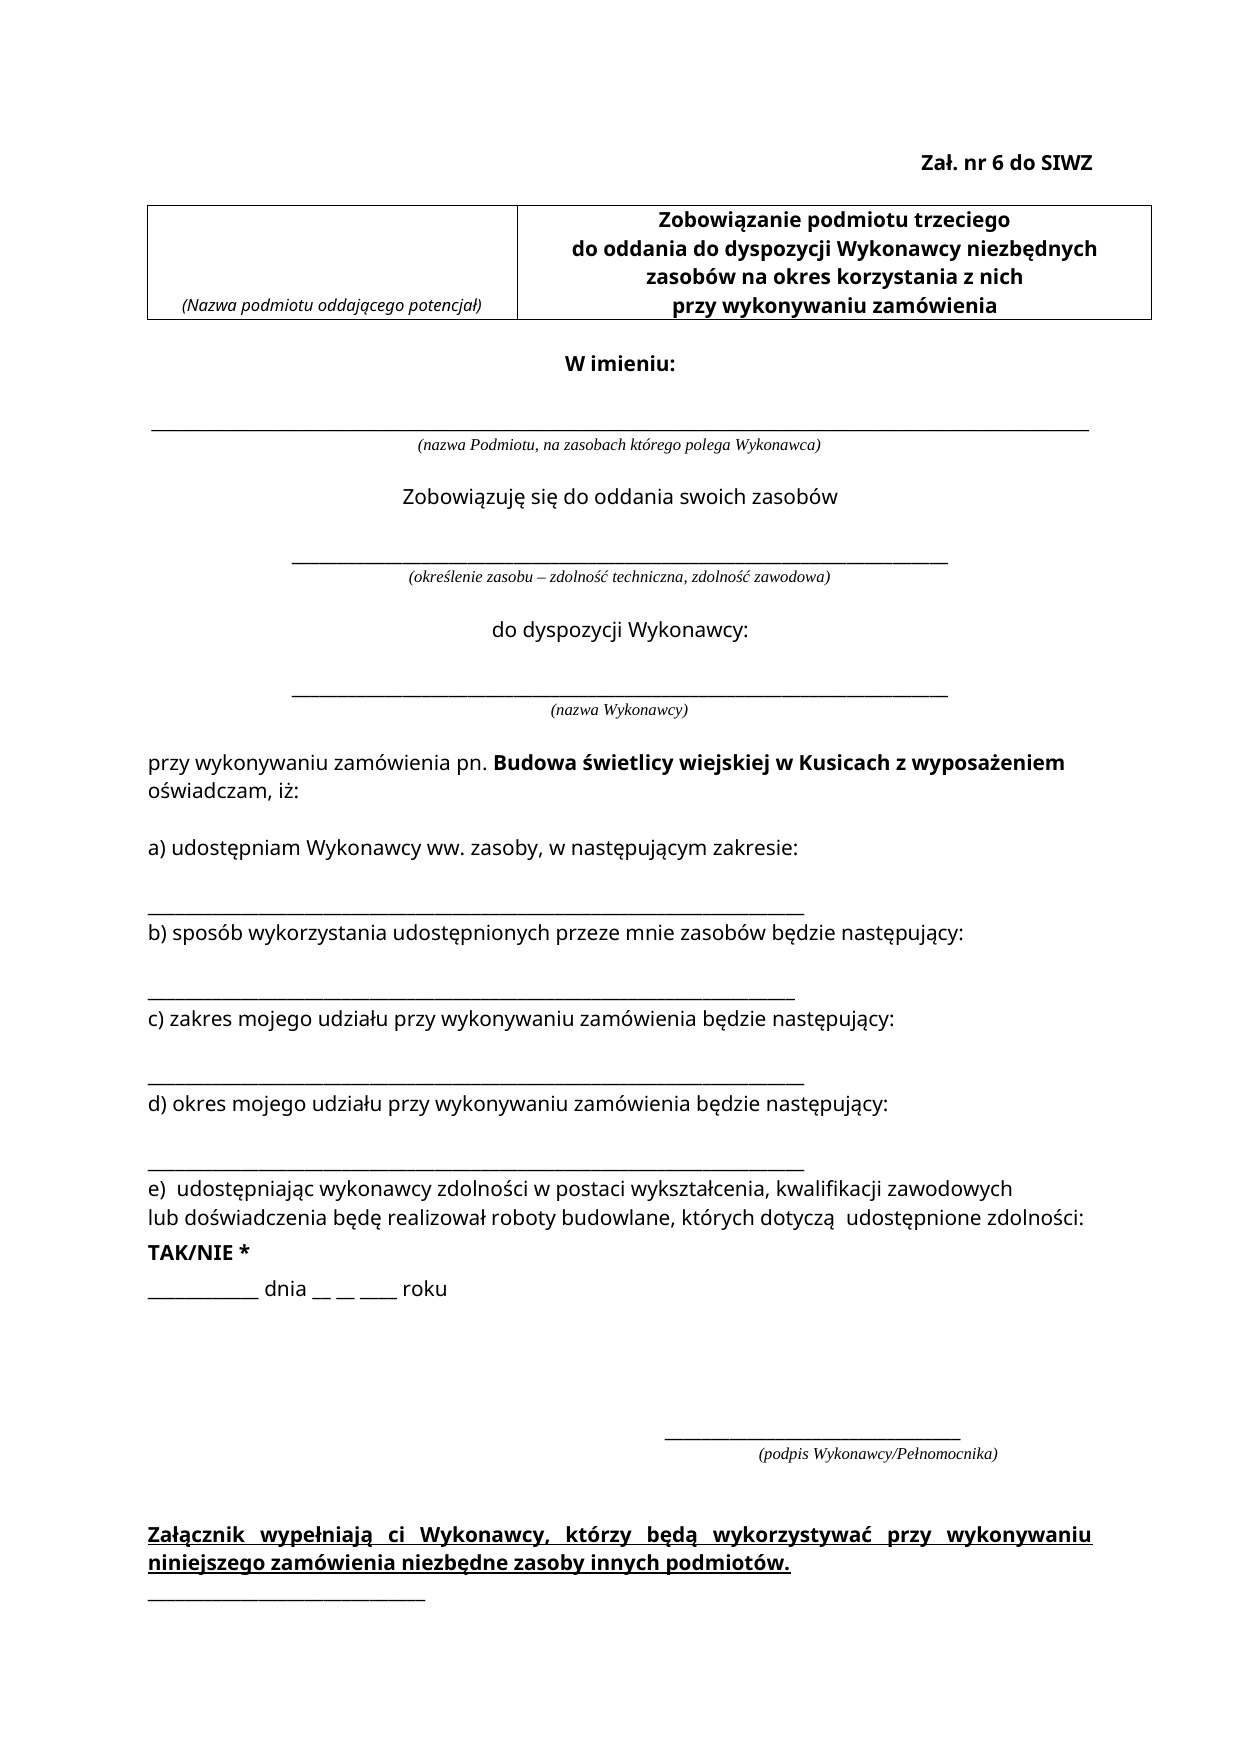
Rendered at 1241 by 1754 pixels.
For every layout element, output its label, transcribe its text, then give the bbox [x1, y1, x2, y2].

text do dyspozycji Wykonawcy: [148, 615, 1093, 643]
text a) udostępniam Wykonawcy ww. zasoby, w następującym zakresie: [148, 833, 1093, 862]
text (nazwa Podmiotu, na zasobach którego polega Wykonawca) [148, 434, 1093, 453]
text ____________ dnia __ __ ____ roku [148, 1267, 1093, 1302]
text _______________________________________________________________________ [148, 890, 1093, 918]
text Załącznik wypełniają ci Wykonawcy, którzy będą wykorzystywać przy wykonywaniu niniejszego zamówienia niezbędne zasoby innych podmiotów. [148, 1520, 1093, 1544]
text ________________________________ [591, 1408, 1093, 1444]
text _______________________________________________________________________ [148, 672, 1093, 700]
text (nazwa Wykonawcy) [148, 700, 1093, 719]
text d) okres mojego udziału przy wykonywaniu zamówienia będzie następujący: [148, 1089, 1093, 1117]
table_header (Nazwa podmiotu oddającego potencjał) [148, 206, 517, 319]
text _______________________________________________________________________ [148, 1146, 1093, 1174]
text lub doświadczenia będę realizował roboty budowlane, których dotyczą udostępnione zdolności: [148, 1203, 1093, 1231]
text W imieniu: [148, 349, 1093, 377]
text (określenie zasobu – zdolność techniczna, zdolność zawodowa) [148, 567, 1093, 586]
text przy wykonywaniu zamówienia pn. Budowa świetlicy wiejskiej w Kusicach z wyposażeniem [148, 748, 1093, 776]
text ___________________________________________________________________________ [148, 406, 1093, 434]
text Zobowiązuję się do oddania swoich zasobów [148, 482, 1093, 510]
text _______________________________________________________________________ [148, 539, 1093, 567]
text oświadczam, iż: [148, 776, 1093, 805]
text ______________________________ [148, 1577, 1093, 1605]
table_header Zobowiązanie podmiotu trzeciego do oddania do dyspozycji Wykonawcy niezbędnych zasobów na okres korzystania z nich przy wykonywaniu zamówienia [518, 206, 1151, 319]
text TAK/NIE * [148, 1231, 1093, 1267]
text b) sposób wykorzystania udostępnionych przeze mnie zasobów będzie następujący: [148, 918, 1093, 947]
text Załącznik wypełniają ci Wykonawcy, którzy będą wykorzystywać przy wykonywaniu niniejszego zamówienia niezbędne zasoby innych podmiotów. [148, 1545, 1093, 1577]
text ______________________________________________________________________ [148, 975, 1093, 1004]
text c) zakres mojego udziału przy wykonywaniu zamówienia będzie następujący: [148, 1004, 1093, 1032]
text Zał. nr 6 do SIWZ [148, 148, 1093, 176]
text (podpis Wykonawcy/Pełnomocnika) [148, 1444, 1093, 1463]
text _______________________________________________________________________ [148, 1061, 1093, 1089]
text e) udostępniając wykonawcy zdolności w postaci wykształcenia, kwalifikacji zawodowych [148, 1174, 1093, 1203]
